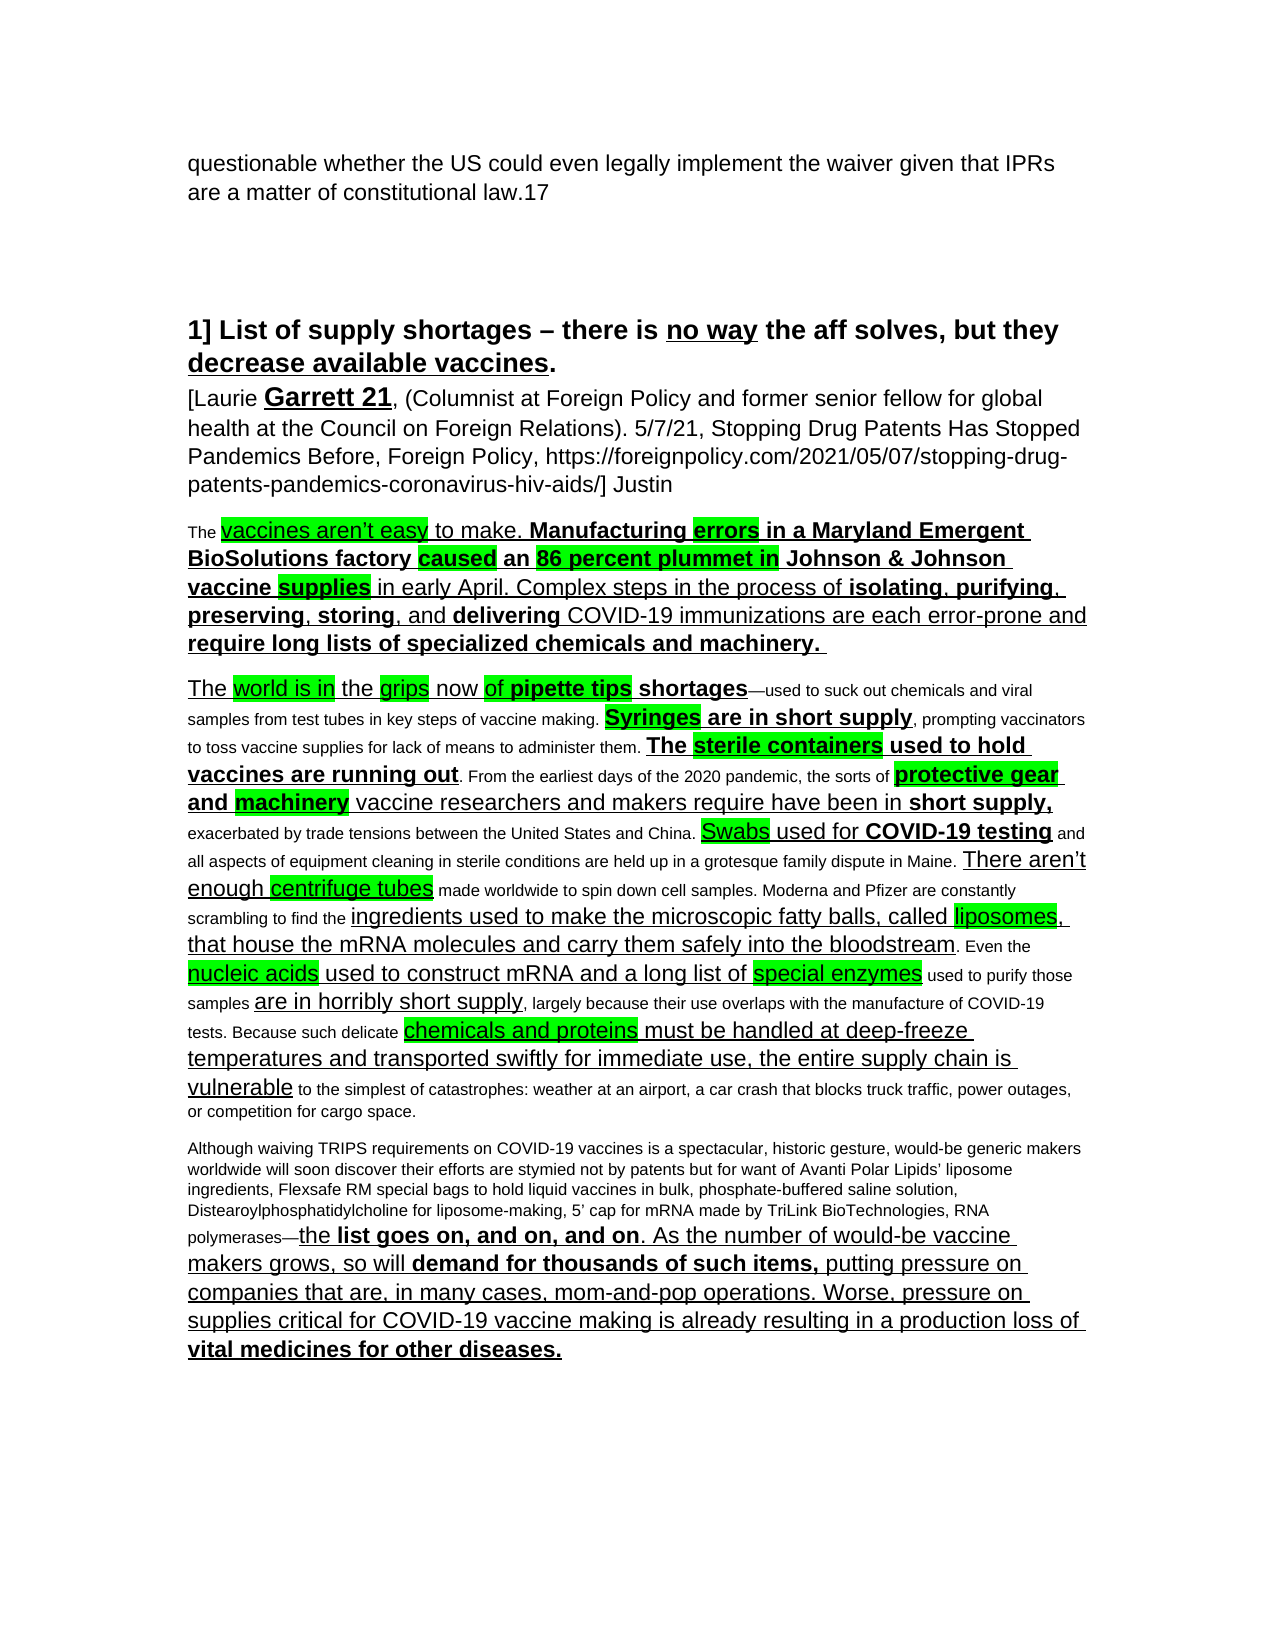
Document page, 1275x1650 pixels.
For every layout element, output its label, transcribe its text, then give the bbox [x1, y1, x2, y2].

text [Laurie Garrett 21, (Columnist at Foreign Policy and former senior fellow for global health at the Council on Foreign Relations). 5/7/21, Stopping Drug Patents Has Stopped Pandemics Before, Foreign Policy, https://foreignpolicy.com/2021/05/07/stopping-drug-patents-pandemics-coronavirus-hiv-aids/] Justin [187, 381, 1087, 498]
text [187, 150, 1087, 205]
subtitle 1] List of supply shortages – there is no way the aff solves, but they decrease available vaccines. [187, 314, 1087, 379]
text The vaccines aren’t easy to make. Manufacturing errors in a Maryland Emergent BioSolutions factory caused an 86 percent plummet in Johnson & Johnson vaccine supplies in early April. Complex steps in the process of isolating, purifying, preserving, storing, and delivering COVID-19 immunizations are each error-prone and require long lists of specialized chemicals and machinery. [187, 626, 1087, 657]
text Although waiving TRIPS requirements on COVID-19 vaccines is a spectacular, historic gesture, would-be generic makers worldwide will soon discover their efforts are stymied not by patents but for want of Avanti Polar Lipids’ liposome ingredients, Flexsafe RM special bags to hold liquid vaccines in bulk, phosphate-buffered saline solution, Distearoylphosphatidylcholine for liposome-making, 5’ cap for mRNA made by TriLink BioTechnologies, RNA polymerases—the list goes on, and on, and on. As the number of would-be vaccine makers grows, so will demand for thousands of such items, putting pressure on companies that are, in many cases, mom-and-pop operations. Worse, pressure on supplies critical for COVID-19 vaccine making is already resulting in a production loss of vital medicines for other diseases. [187, 1139, 1087, 1362]
text The world is in the grips now of pipette tips shortages—used to suck out chemicals and viral samples from test tubes in key steps of vaccine making. Syringes are in short supply, prompting vaccinators to toss vaccine supplies for lack of means to administer them. The sterile containers used to hold vaccines are running out. From the earliest days of the 2020 pandemic, the sorts of protective gear and machinery vaccine researchers and makers require have been in short supply, exacerbated by trade tensions between the United States and China. Swabs used for COVID-19 testing and all aspects of equipment cleaning in sterile conditions are held up in a grotesque family dispute in Maine. There aren’t enough centrifuge tubes made worldwide to spin down cell samples. Moderna and Pfizer are constantly scrambling to find the ingredients used to make the microscopic fatty balls, called liposomes, that house the mRNA molecules and carry them safely into the bloodstream. Even the nucleic acids used to construct mRNA and a long list of special enzymes used to purify those samples are in horribly short supply, largely because their use overlaps with the manufacture of COVID-19 tests. Because such delicate chemicals and proteins must be handled at deep-freeze temperatures and transported swiftly for immediate use, the entire supply chain is vulnerable to the simplest of catastrophes: weather at an airport, a car crash that blocks truck traffic, power outages, or competition for cargo space. [187, 675, 1087, 1121]
text The vaccines aren’t easy to make. Manufacturing errors in a Maryland Emergent BioSolutions factory caused an 86 percent plummet in Johnson & Johnson vaccine supplies in early April. Complex steps in the process of isolating, purifying, preserving, storing, and delivering COVID-19 immunizations are each error-prone and require long lists of specialized chemicals and machinery. [187, 517, 1087, 625]
